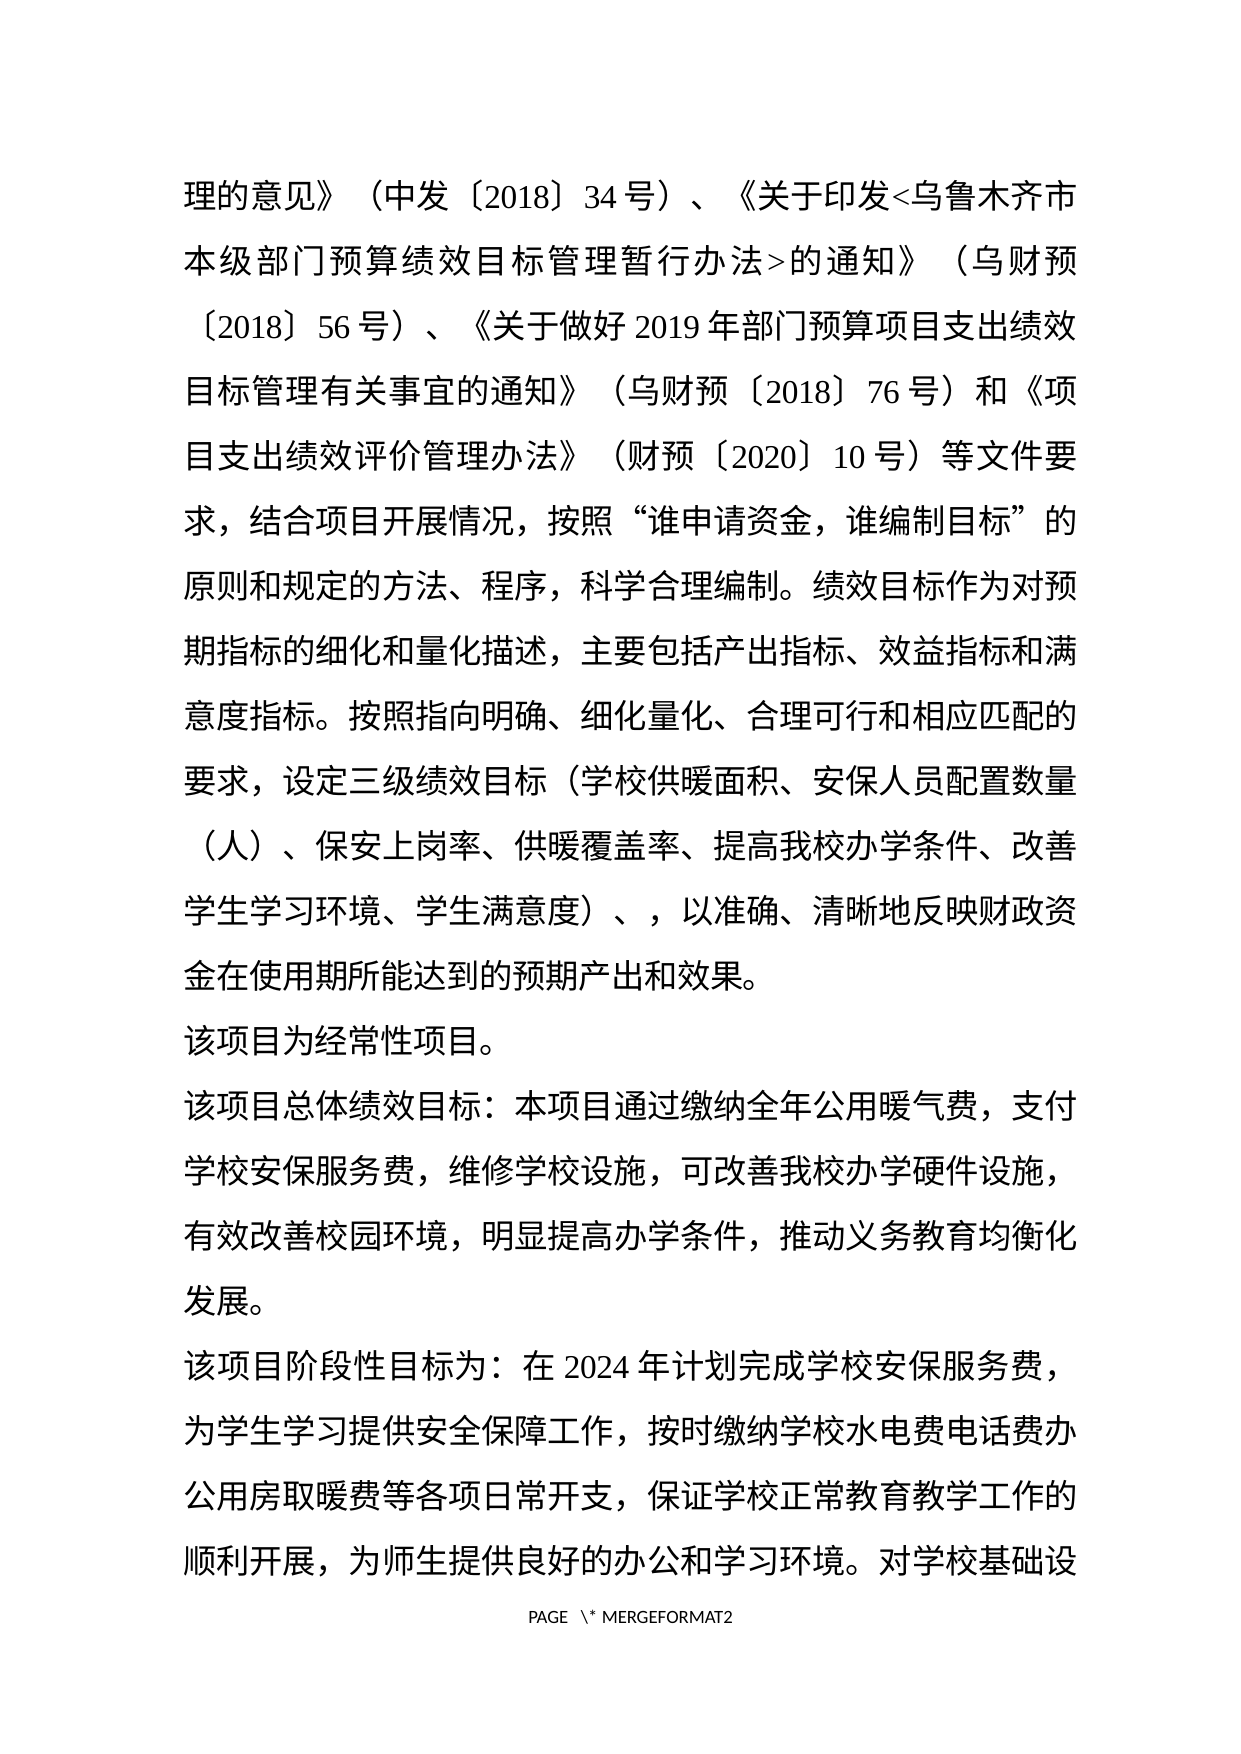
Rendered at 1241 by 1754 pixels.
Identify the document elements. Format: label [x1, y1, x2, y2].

text [183, 162, 1078, 1592]
